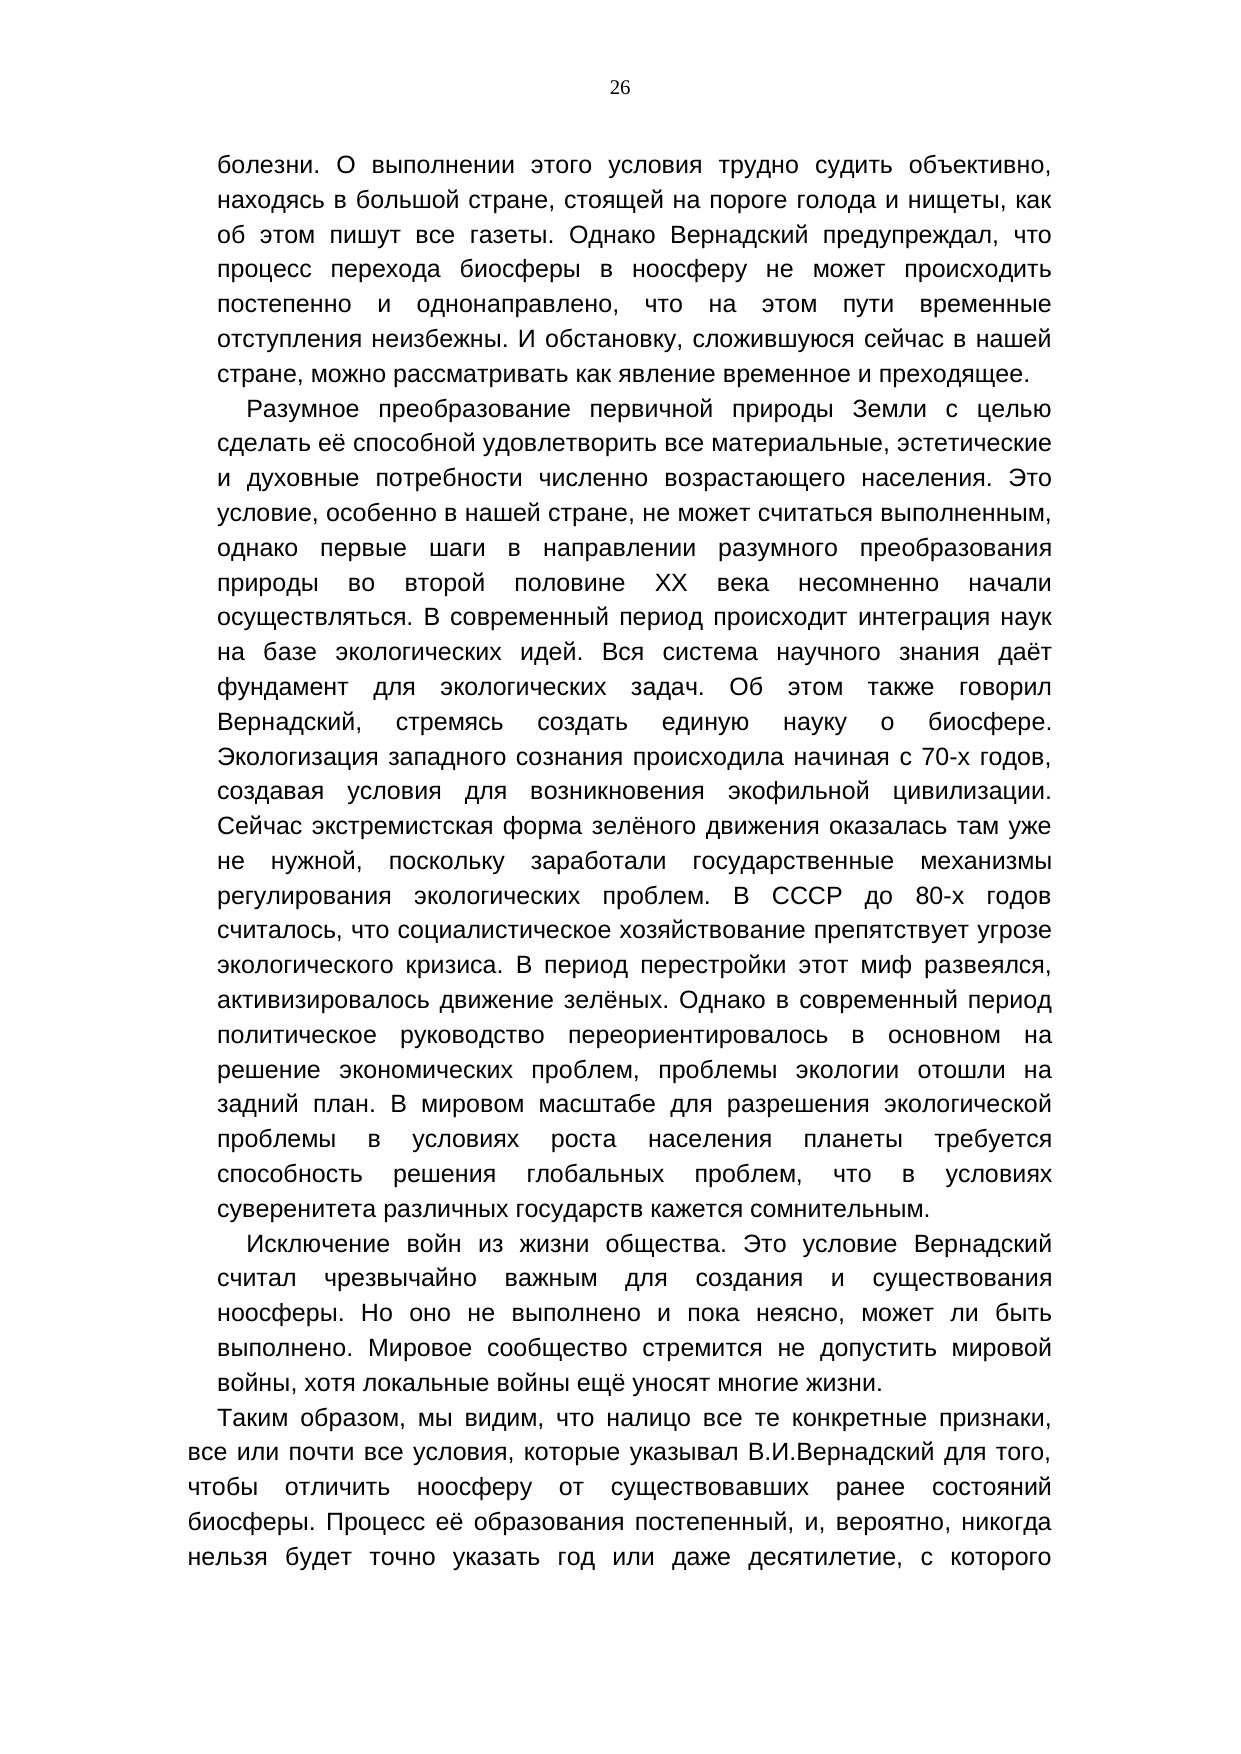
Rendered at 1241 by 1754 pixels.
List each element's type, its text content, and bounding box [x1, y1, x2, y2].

text Исключение войн из жизни общества. Это условие Вернадский считал чрезвычайно важным для создания и существования ноосферы. Но оно не выполнено и пока неясно, может ли быть выполнено. Мировое сообщество стремится не допустить мировой войны, хотя локальные войны ещё уносят многие жизни. [217, 1228, 1053, 1397]
text Разумное преобразование первичной природы Земли с целью сделать её способной удовлетворить все материальные, эстетические и духовные потребности численно возрастающего населения. Это условие, особенно в нашей стране, не может считаться выполненным, однако первые шаги в направлении разумного преобразования природы во второй половине XX века несомненно начали осуществляться. В современный период происходит интеграция наук на базе экологических идей. Вся система научного знания даёт фундамент для экологических задач. Об этом также говорил Вернадский, стремясь создать единую науку о биосфере. Экологизация западного сознания происходила начиная с 70-х годов, создавая условия для возникновения экофильной цивилизации. Сейчас экстремистская форма зелёного движения оказалась там уже не нужной, поскольку заработали государственные механизмы регулирования экологических проблем. В СССР до 80-х годов считалось, что социалистическое хозяйствование препятствует угрозе экологического кризиса. В период перестройки этот миф развеялся, активизировалось движение зелёных. Однако в современный период политическое руководство переориентировалось в основном на решение экономических проблем, проблемы экологии отошли на задний план. В мировом масштабе для разрешения экологической проблемы в условиях роста населения планеты требуется способность решения глобальных проблем, что в условиях суверенитета различных государств кажется сомнительным. [217, 393, 1053, 1223]
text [187, 1402, 1053, 1571]
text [217, 150, 1053, 388]
